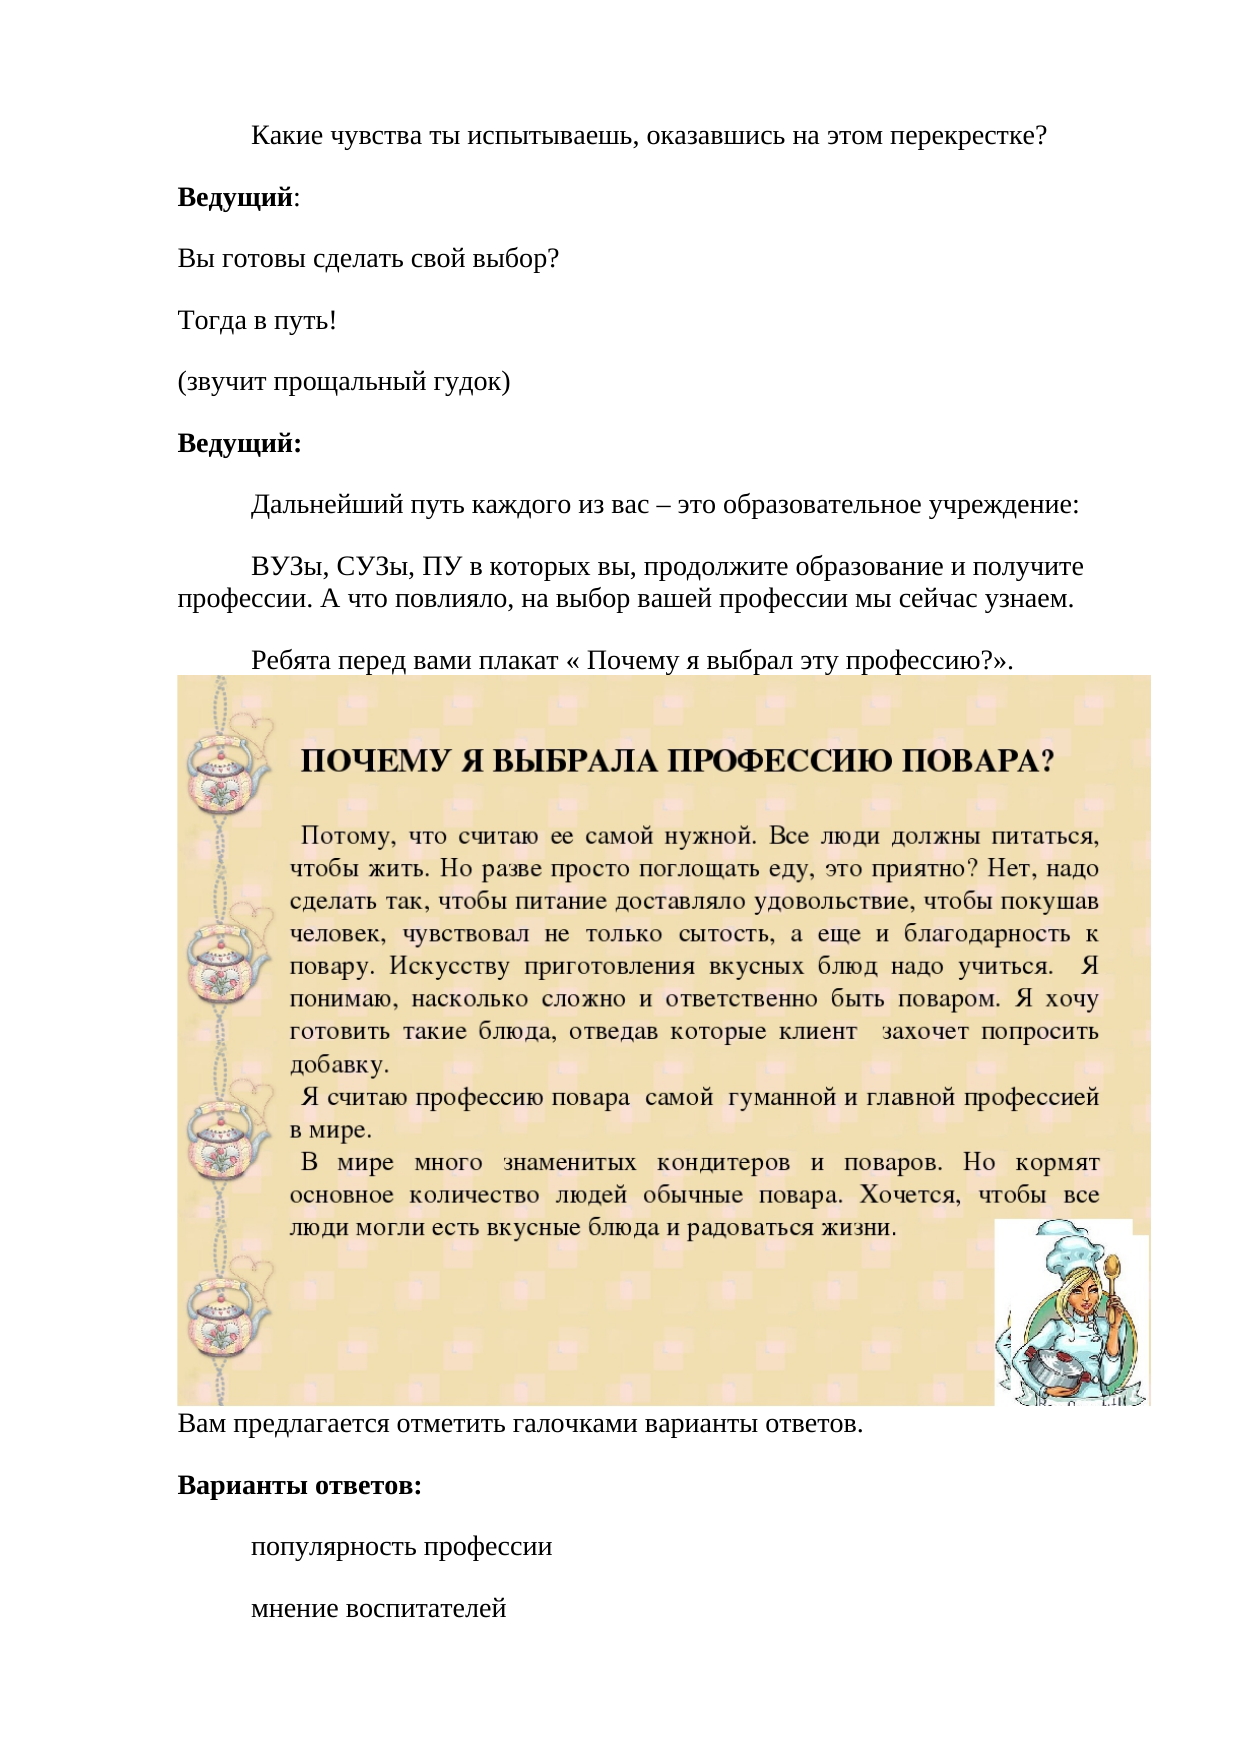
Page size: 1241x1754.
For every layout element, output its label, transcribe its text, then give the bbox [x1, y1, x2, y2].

picture [177, 675, 1152, 1407]
text популярность профессии [177, 1529, 1152, 1562]
text Ведущий: [177, 180, 1152, 212]
text Дальнейший путь каждого из вас – это образовательное учреждение: [177, 487, 1152, 520]
text Ребята перед вами плакат « Почему я выбрал эту профессию?». Вам предлагается отметить галочками варианты ответов. [177, 643, 1152, 675]
text ВУЗы, СУЗы, ПУ в которых вы, продолжите образование и получите профессии. А что повлияло, на выбор вашей профессии мы сейчас узнаем. [177, 549, 1152, 614]
text Тогда в путь! [177, 303, 1152, 335]
text Варианты ответов: [177, 1468, 1152, 1500]
text (звучит прощальный гудок) [177, 364, 1152, 397]
text мнение воспитателей [177, 1591, 1152, 1623]
text Какие чувства ты испытываешь, оказавшись на этом перекрестке? [177, 118, 1152, 151]
text Вы готовы сделать свой выбор? [177, 241, 1152, 274]
text Ведущий: [177, 426, 1152, 458]
text Ребята перед вами плакат « Почему я выбрал эту профессию?». Вам предлагается отметить галочками варианты ответов. [177, 1407, 1152, 1439]
